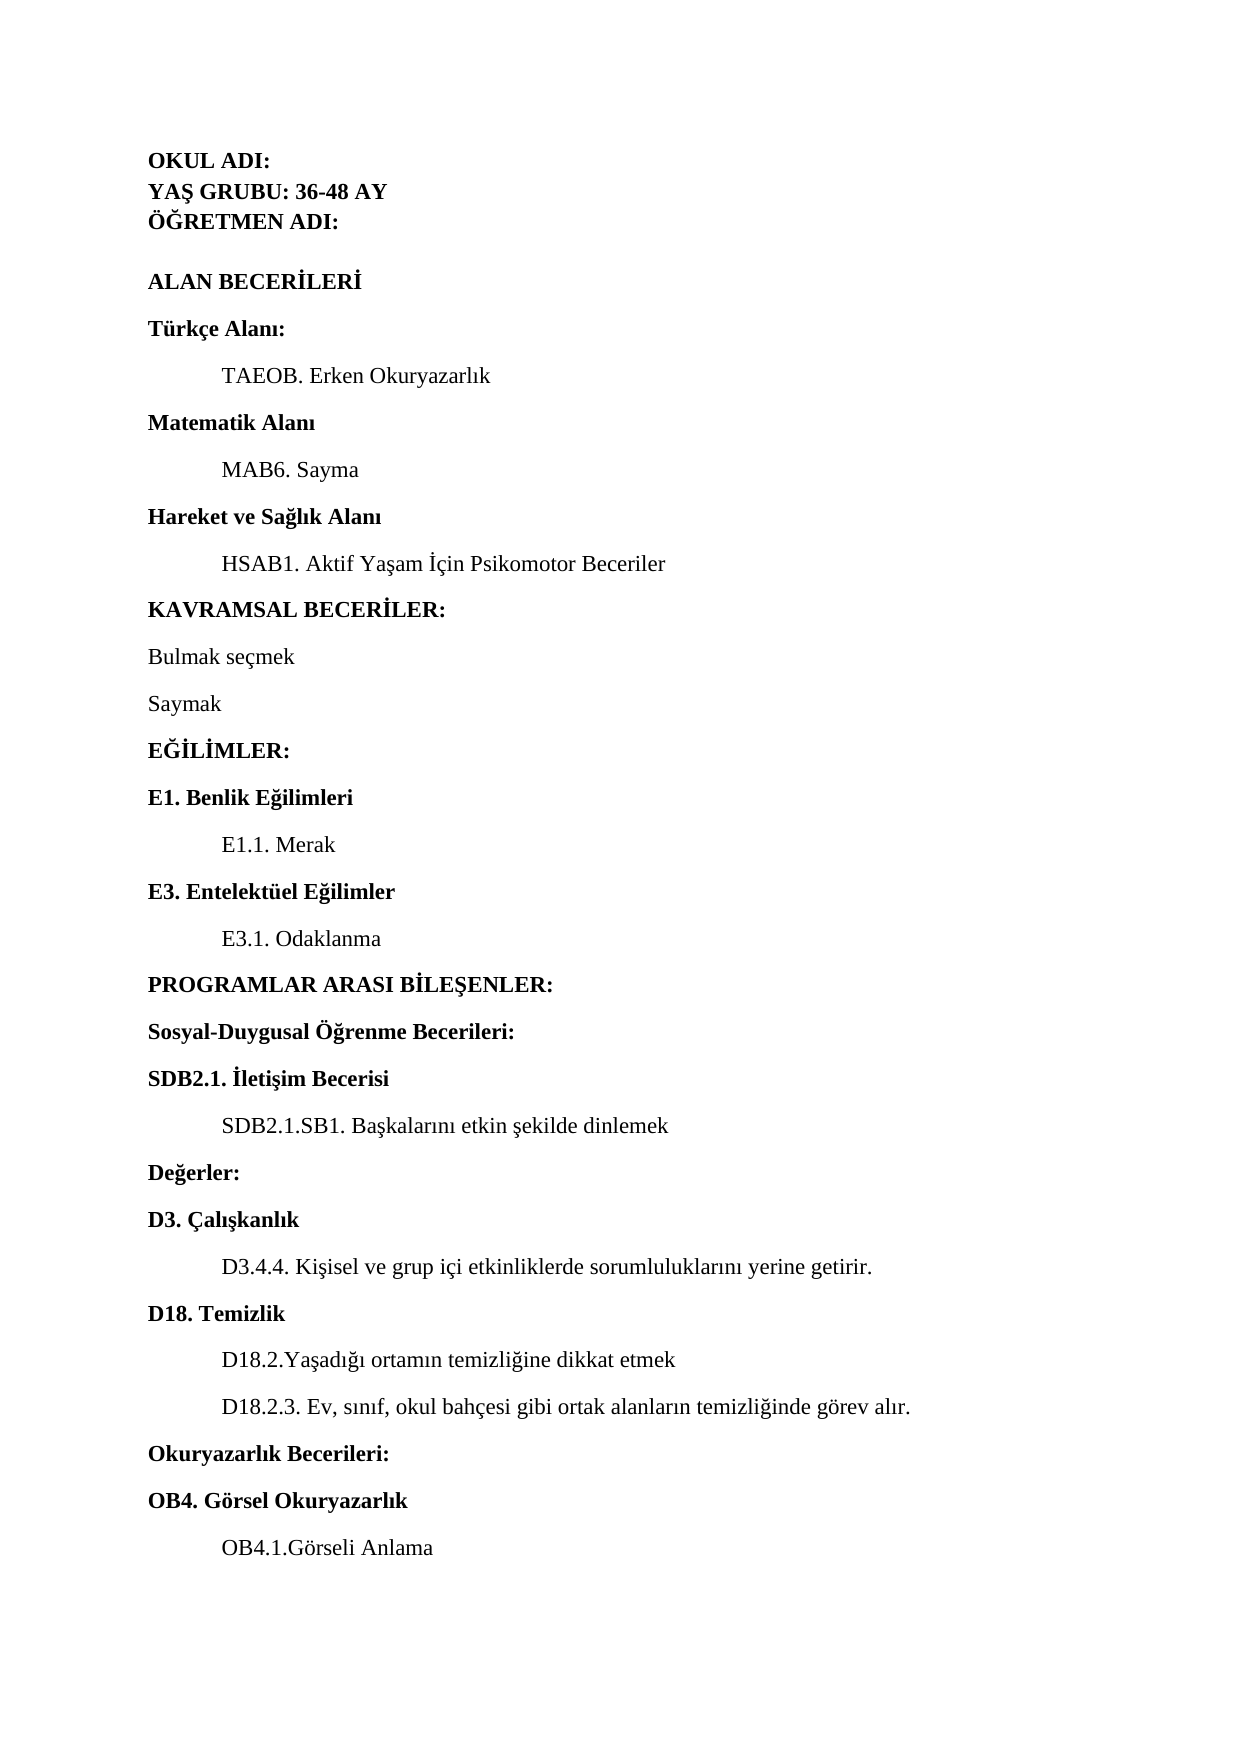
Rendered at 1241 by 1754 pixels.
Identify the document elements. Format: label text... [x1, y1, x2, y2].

text OKUL ADI: [148, 148, 1093, 174]
text TAEOB. Erken Okuryazarlık [148, 362, 1093, 388]
text Bulmak seçmek [148, 643, 1093, 670]
text D3.4.4. Kişisel ve grup içi etkinliklerde sorumluluklarını yerine getirir. [148, 1253, 1093, 1279]
text E3. Entelektüel Eğilimler [148, 878, 1093, 904]
text SDB2.1.SB1. Başkalarını etkin şekilde dinlemek [148, 1112, 1093, 1138]
text D3. Çalışkanlık [148, 1206, 1093, 1232]
text MAB6. Sayma [148, 456, 1093, 482]
text D18.2.3. Ev, sınıf, okul bahçesi gibi ortak alanların temizliğinde görev alır. [148, 1393, 1093, 1420]
text D18.2.Yaşadığı ortamın temizliğine dikkat etmek [148, 1347, 1093, 1373]
text Sosyal-Duygusal Öğrenme Becerileri: [148, 1018, 1093, 1045]
text Matematik Alanı [148, 409, 1093, 435]
text E3.1. Odaklanma [148, 925, 1093, 951]
text Hareket ve Sağlık Alanı [148, 503, 1093, 529]
text KAVRAMSAL BECERİLER: [148, 597, 1093, 623]
text HSAB1. Aktif Yaşam İçin Psikomotor Beceriler [148, 550, 1093, 576]
text ÖĞRETMEN ADI: [148, 208, 1093, 234]
text D18. Temizlik [148, 1300, 1093, 1326]
text Değerler: [148, 1159, 1093, 1185]
text SDB2.1. İletişim Becerisi [148, 1065, 1093, 1092]
text ALAN BECERİLERİ [148, 268, 1093, 295]
text Türkçe Alanı: [148, 315, 1093, 342]
text Okuryazarlık Becerileri: [148, 1440, 1093, 1467]
text E1. Benlik Eğilimleri [148, 784, 1093, 810]
text OB4.1.Görseli Anlama [148, 1534, 1093, 1560]
text E1.1. Merak [148, 831, 1093, 857]
text Saymak [148, 690, 1093, 717]
text OB4. Görsel Okuryazarlık [148, 1487, 1093, 1513]
text PROGRAMLAR ARASI BİLEŞENLER: [148, 972, 1093, 998]
text YAŞ GRUBU: 36-48 AY [148, 178, 1093, 204]
text EĞİLİMLER: [148, 737, 1093, 763]
